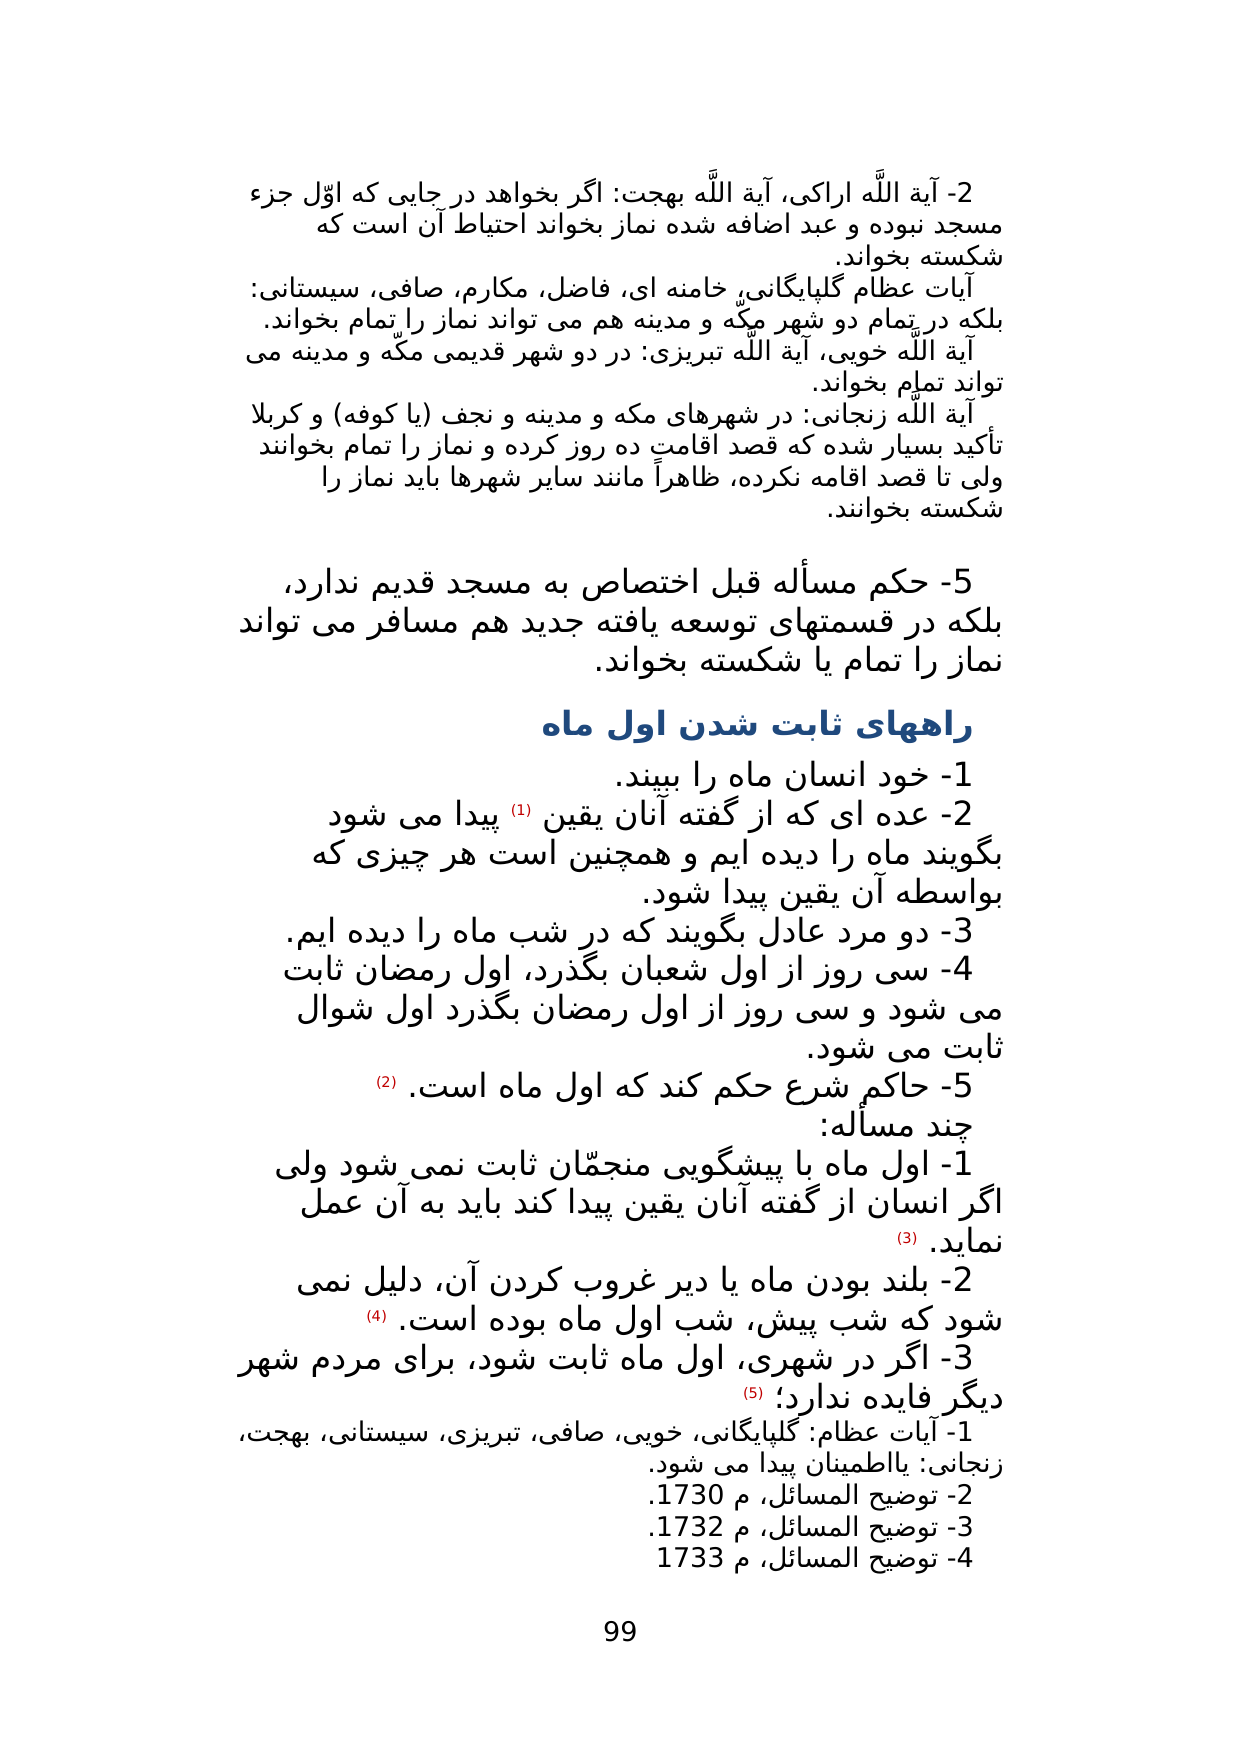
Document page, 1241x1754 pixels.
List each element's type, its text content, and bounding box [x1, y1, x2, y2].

text 2- توضیح المسائل، م 1730. [236, 1479, 1004, 1511]
text آیة اللَّه خویی، آیة اللَّه تبریزی: در دو شهر قدیمی مکّه و مدینه می تواند تمام بخواند. [236, 335, 1004, 398]
subtitle راههای ثابت شدن اول ماه [236, 704, 1004, 743]
text آیات عظام گلپایگانی، خامنه ای، فاضل، مکارم، صافی، سیستانی: بلکه در تمام دو شهر مکّه و مدینه هم می تواند نماز را تمام بخواند. [236, 272, 1004, 335]
text آیة اللَّه زنجانی: در شهرهای مکه و مدینه و نجف (یا کوفه) و کربلا تأکید بسیار شده که قصد اقامت ده روز کرده و نماز را تمام بخوانند ولی تا قصد اقامه نکرده، ظاهراً مانند سایر شهرها باید نماز را شکسته بخوانند. [236, 398, 1004, 524]
text 2- بلند بودن ماه یا دیر غروب کردن آن، دلیل نمی شود که شب پیش، شب اول ماه بوده است. (4) [236, 1261, 1004, 1338]
text 1- آیات عظام: گلپایگانی، خویی، صافی، تبریزی، سیستانی، بهجت، زنجانی: یااطمینان پیدا می شود. [236, 1416, 1004, 1479]
text 3- دو مرد عادل بگویند که در شب ماه را دیده ایم. [236, 911, 1004, 950]
text 3- توضیح المسائل، م 1732. [236, 1511, 1004, 1542]
text 1- خود انسان ماه را ببیند. [236, 756, 1004, 794]
text 5- حاکم شرع حکم کند که اول ماه است. (2) [236, 1066, 1004, 1105]
text چند مسأله: [236, 1105, 1004, 1144]
text 3- اگر در شهری، اول ماه ثابت شود، برای مردم شهر دیگر فایده ندارد؛ (5) [236, 1338, 1004, 1416]
text 5- حکم مسأله قبل اختصاص به مسجد قدیم ندارد، بلکه در قسمتهای توسعه یافته جدید هم مسافر می تواند نماز را تمام یا شکسته بخواند. [236, 563, 1004, 679]
text 4- سی روز از اول شعبان بگذرد، اول رمضان ثابت می شود و سی روز از اول رمضان بگذرد اول شوال ثابت می شود. [236, 950, 1004, 1066]
text 2- عده ای که از گفته آنان یقین (1) پیدا می شود بگویند ماه را دیده ایم و همچنین است هر چیزی که بواسطه آن یقین پیدا شود. [236, 794, 1004, 911]
text 1- اول ماه با پیشگویی منجمّان ثابت نمی شود ولی اگر انسان از گفته آنان یقین پیدا کند باید به آن عمل نماید. (3) [236, 1144, 1004, 1261]
text 2- آیة اللَّه اراکی، آیة اللَّه بهجت: اگر بخواهد در جایی که اوّل جزء مسجد نبوده و عبد اضافه شده نماز بخواند احتیاط آن است که شکسته بخواند. [236, 177, 1004, 272]
text 4- توضیح المسائل، م 1733 [236, 1542, 1004, 1574]
